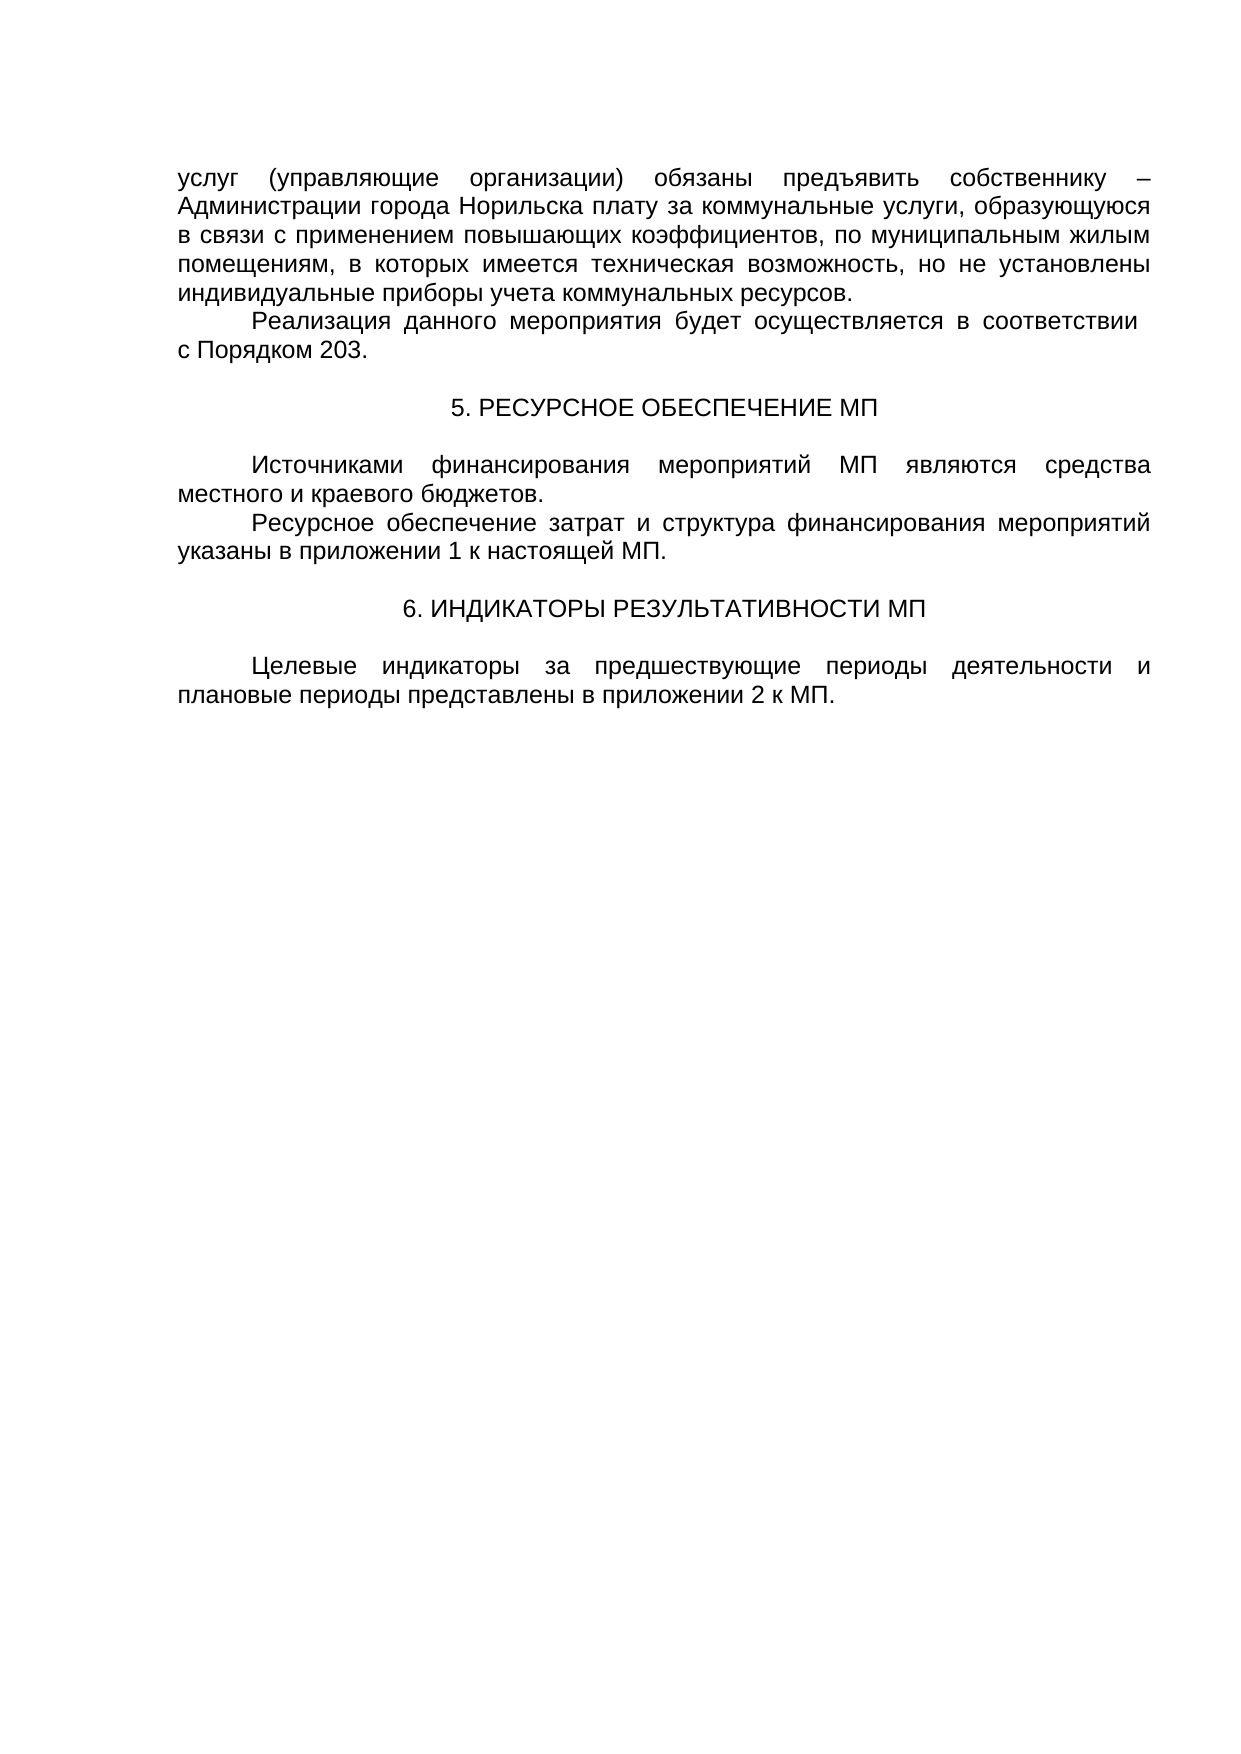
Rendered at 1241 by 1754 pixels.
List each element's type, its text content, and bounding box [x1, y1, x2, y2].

text 5. РЕСУРСНОЕ ОБЕСПЕЧЕНИЕ МП [177, 392, 1152, 421]
text 6. ИНДИКАТОРЫ РЕЗУЛЬТАТИВНОСТИ МП [177, 594, 1152, 622]
text Реализация данного мероприятия будет осуществляется в соответствии с Порядком 203. [177, 306, 1152, 364]
text Целевые индикаторы за предшествующие периоды деятельности и плановые периоды представлены в приложении 2 к МП. [177, 651, 1152, 709]
text Источниками финансирования мероприятий МП являются средства местного и краевого бюджетов. [177, 450, 1152, 507]
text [177, 162, 1152, 306]
text Ресурсное обеспечение затрат и структура финансирования мероприятий указаны в приложении 1 к настоящей МП. [177, 507, 1152, 565]
